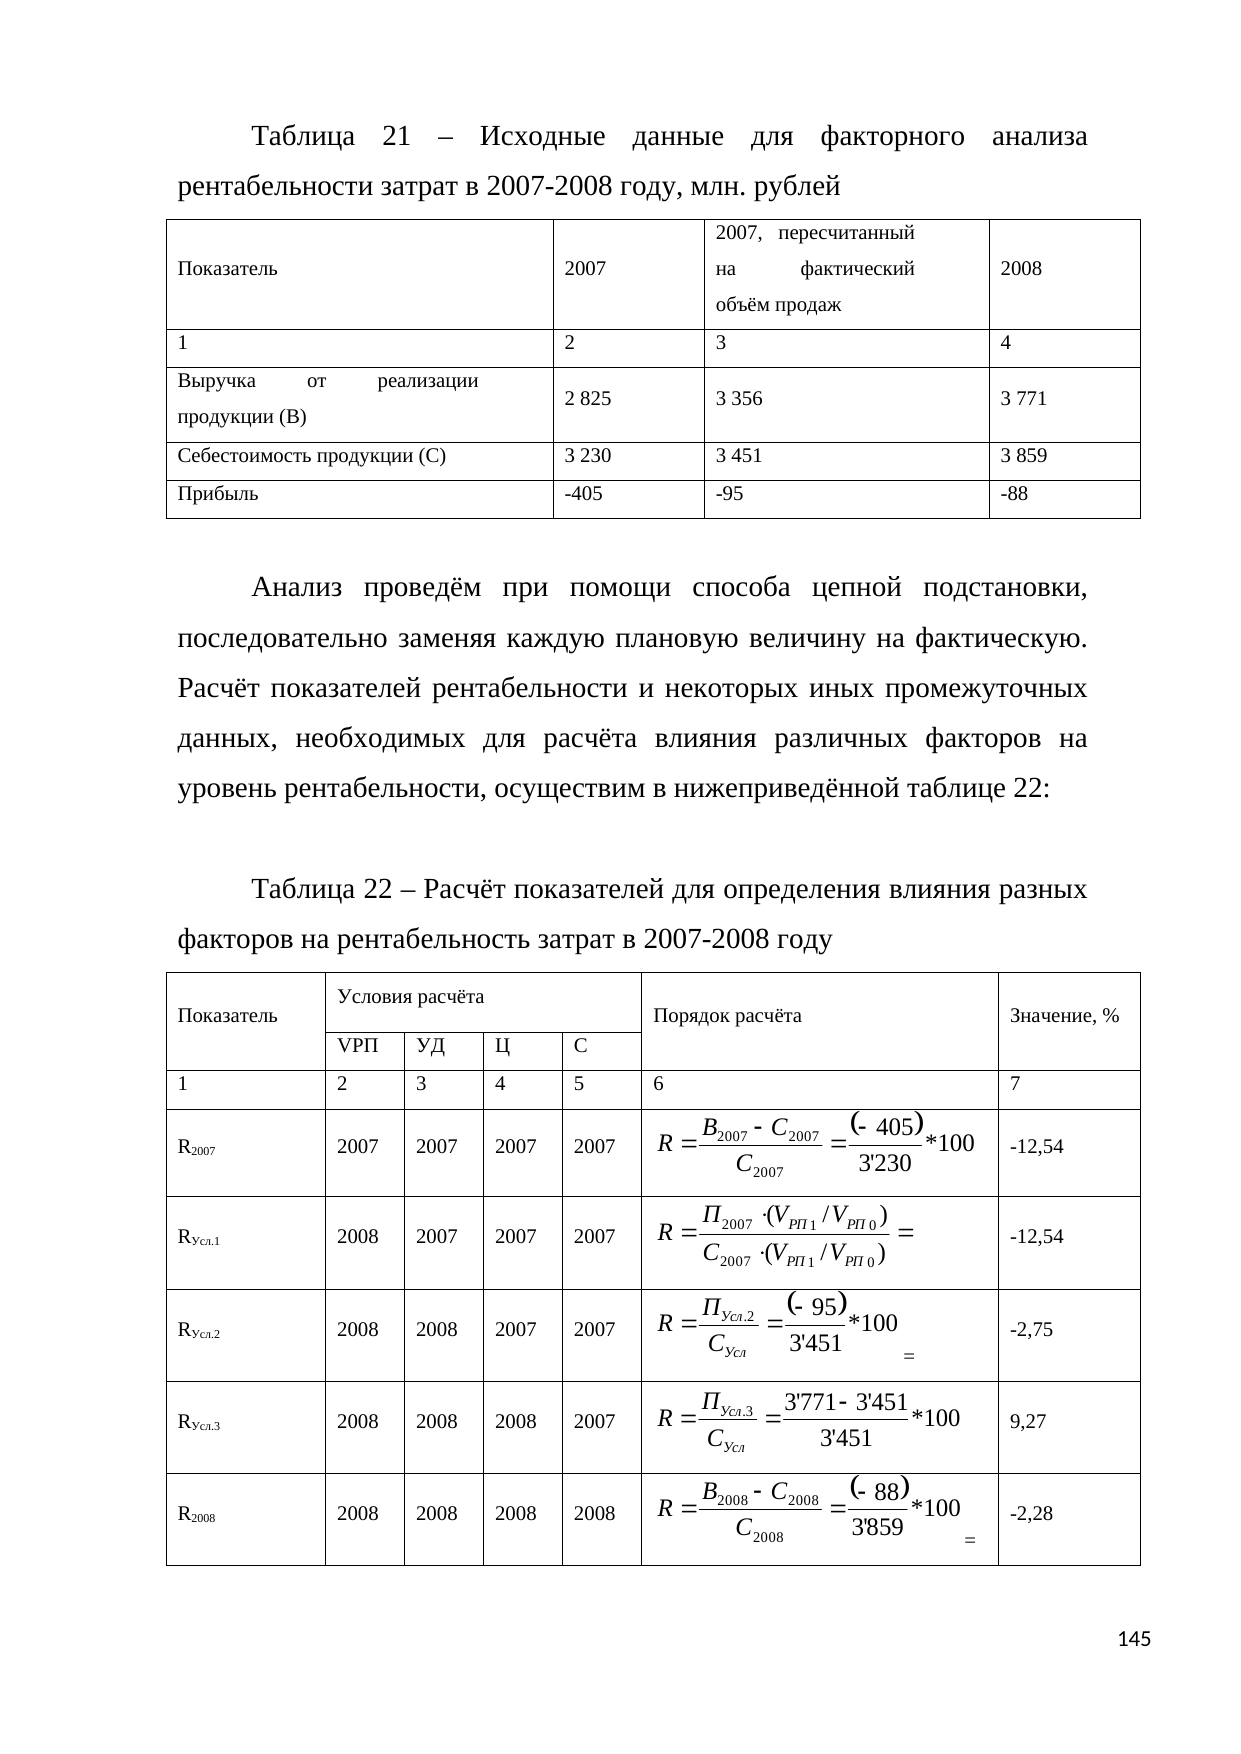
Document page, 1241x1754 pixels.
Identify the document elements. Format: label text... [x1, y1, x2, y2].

table_cell 1 [167, 1071, 325, 1108]
table_cell 2008 [405, 1382, 483, 1473]
table_cell -95 [705, 481, 989, 518]
table_cell 2007 [563, 1110, 641, 1196]
table_cell 2008 [563, 1474, 641, 1565]
table_cell 2007 [563, 1197, 641, 1288]
table_cell 2008 [326, 1474, 404, 1565]
table_header Показатель [167, 973, 325, 1070]
table_header Показатель [167, 220, 553, 329]
text Таблица 22 – Расчёт показателей для определения влияния разных факторов на рентабельность затрат в 2007-2008 году [177, 871, 1088, 955]
table_cell Выручка от реализации продукции (В) [167, 368, 553, 442]
table_cell RУсл.1 [167, 1197, 325, 1288]
table_cell 4 [484, 1071, 562, 1108]
table_cell 2007 [563, 1382, 641, 1473]
table_cell 2008 [326, 1197, 404, 1288]
text Анализ проведём при помощи способа цепной подстановки, последовательно заменяя каждую плановую величину на фактическую. Расчёт показателей рентабельности и некоторых иных промежуточных данных, необходимых для расчёта влияния различных факторов на уровень рентабельности, осуществим в нижеприведённой таблице 22: [177, 569, 1088, 804]
table_cell 7 [999, 1071, 1140, 1108]
table_cell 2 825 [554, 368, 704, 442]
table_cell -405 [554, 481, 704, 518]
table_header Условия расчёта [326, 973, 641, 1032]
table_cell 3 230 [554, 443, 704, 480]
table_cell 2007 [405, 1110, 483, 1196]
table_cell 2008 [326, 1382, 404, 1473]
table_cell 5 [563, 1071, 641, 1108]
table_cell = [642, 1474, 998, 1565]
table_cell 2008 [484, 1382, 562, 1473]
text Таблица 21 – Исходные данные для факторного анализа рентабельности затрат в 2007-2008 году, млн. рублей [177, 118, 1088, 202]
table_header Порядок расчёта [642, 973, 998, 1070]
table_cell 2008 [326, 1290, 404, 1381]
table_cell 2007 [405, 1197, 483, 1288]
table_cell [642, 1110, 998, 1196]
table_cell -12,54 [999, 1197, 1140, 1288]
table_cell 3 356 [705, 368, 989, 442]
table_header Значение, % [999, 973, 1140, 1070]
table_cell 2007 [484, 1110, 562, 1196]
table_cell 2008 [405, 1290, 483, 1381]
table_header 2008 [990, 220, 1140, 329]
table_cell 2 [554, 330, 704, 367]
table_cell R2007 [167, 1110, 325, 1196]
table_cell 2008 [405, 1474, 483, 1565]
table_cell [642, 1197, 998, 1288]
table_cell 9,27 [999, 1382, 1140, 1473]
table_cell 4 [990, 330, 1140, 367]
table_cell УД [405, 1033, 483, 1070]
table_cell Ц [484, 1033, 562, 1070]
table_cell [642, 1382, 998, 1473]
table_cell VРП [326, 1033, 404, 1070]
table_cell 3 [405, 1071, 483, 1108]
table_cell 2007 [326, 1110, 404, 1196]
table_cell RУсл.3 [167, 1382, 325, 1473]
table_cell 3 451 [705, 443, 989, 480]
table_header 2007, пересчитанный на фактический объём продаж [705, 220, 989, 329]
table_cell Прибыль [167, 481, 553, 518]
table_cell 2007 [484, 1197, 562, 1288]
table_header 2007 [554, 220, 704, 329]
table_cell 2007 [484, 1290, 562, 1381]
table_cell -2,75 [999, 1290, 1140, 1381]
table_cell = [642, 1290, 998, 1381]
table_cell 2 [326, 1071, 404, 1108]
table_cell 2008 [484, 1474, 562, 1565]
table_cell 3 859 [990, 443, 1140, 480]
table_cell 1 [167, 330, 553, 367]
table_cell Себестоимость продукции (С) [167, 443, 553, 480]
table_cell -2,28 [999, 1474, 1140, 1565]
table_cell 3 [705, 330, 989, 367]
table_cell -12,54 [999, 1110, 1140, 1196]
table_cell 2007 [563, 1290, 641, 1381]
table_cell 6 [642, 1071, 998, 1108]
table_cell RУсл.2 [167, 1290, 325, 1381]
table_cell С [563, 1033, 641, 1070]
table_cell -88 [990, 481, 1140, 518]
table_cell 3 771 [990, 368, 1140, 442]
table_cell R2008 [167, 1474, 325, 1565]
